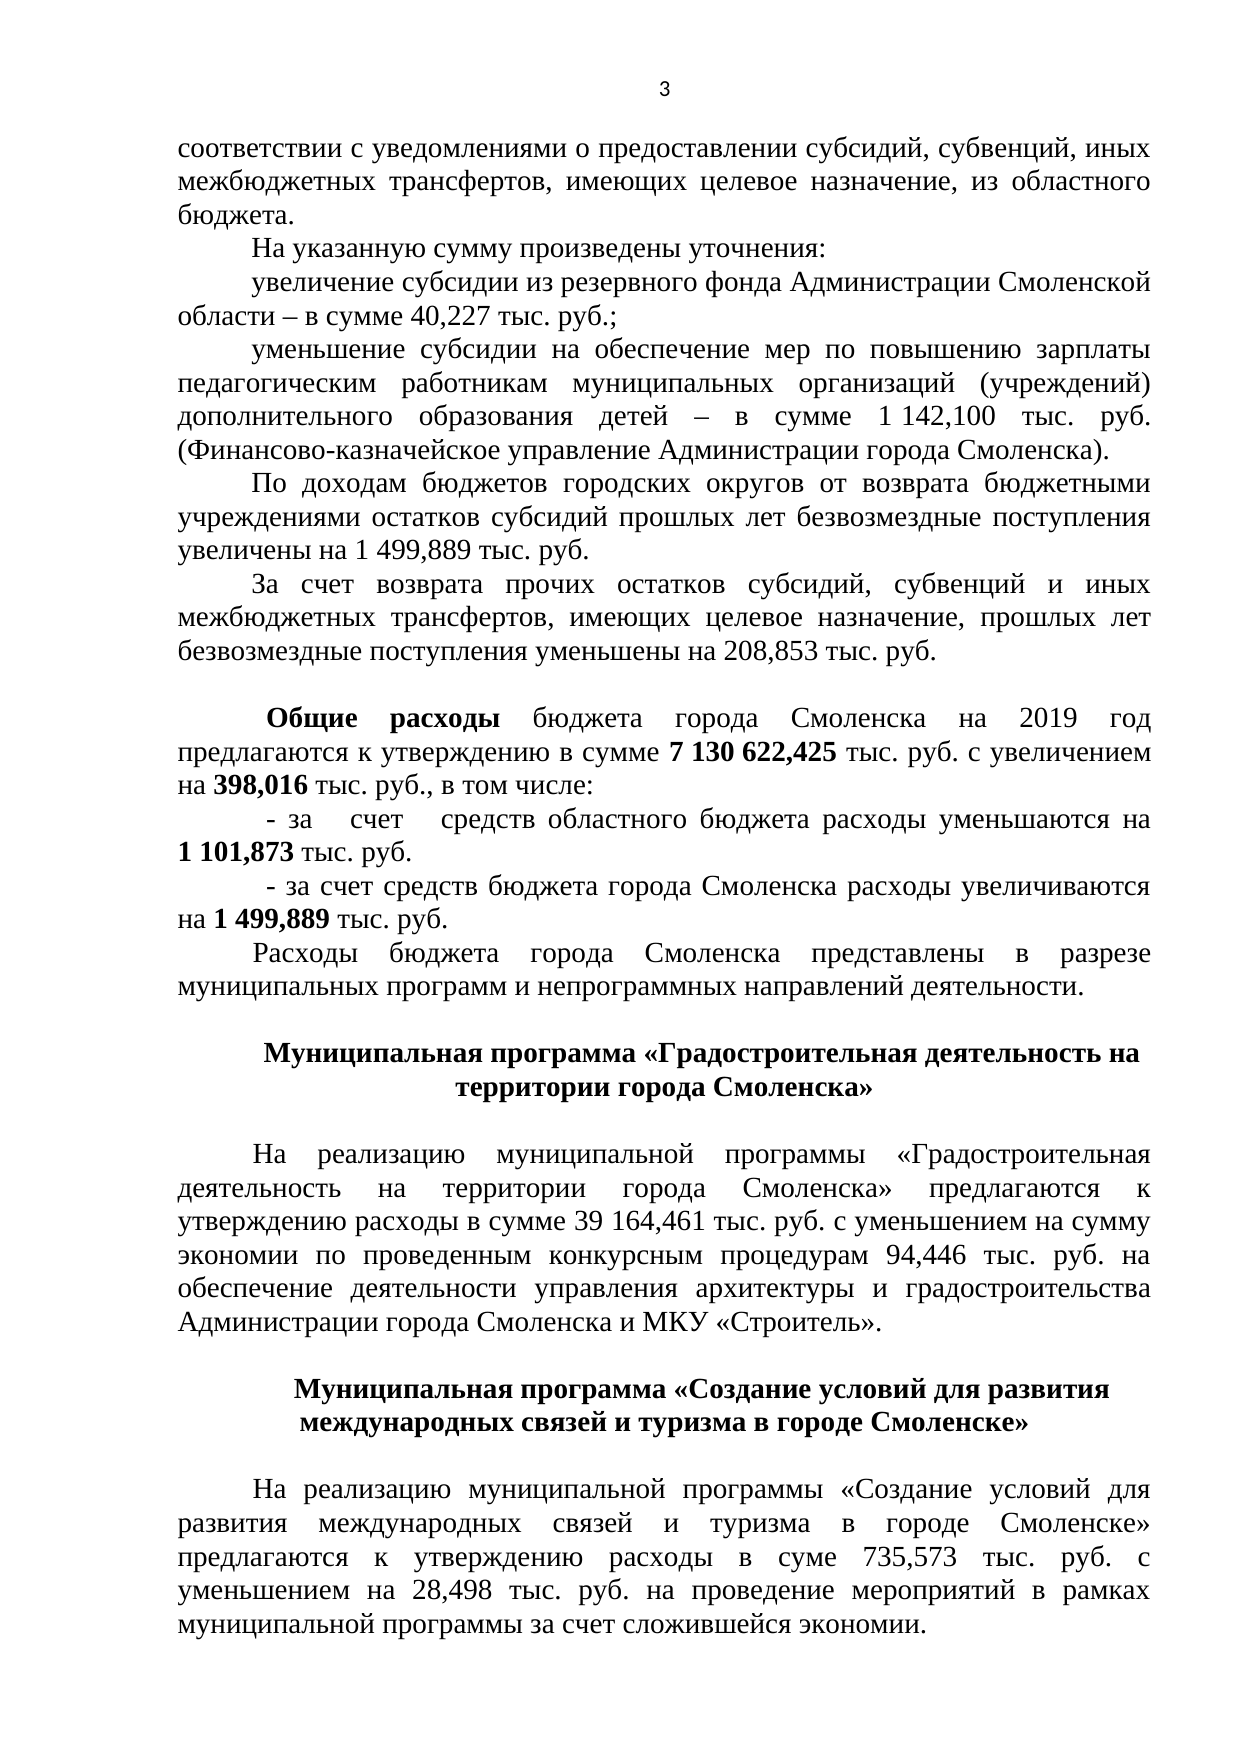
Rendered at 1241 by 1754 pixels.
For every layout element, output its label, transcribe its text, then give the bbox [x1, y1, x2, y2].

text Муниципальная программа «Создание условий для развития международных связей и туризма в городе Смоленске» [177, 1371, 1152, 1438]
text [177, 130, 1152, 231]
text увеличение субсидии из резервного фонда Администрации Смоленской области – в сумме 40,227 тыс. руб.; [177, 264, 1152, 331]
text На реализацию муниципальной программы «Градостроительная деятельность на территории города Смоленска» предлагаются к утверждению расходы в сумме 39 164,461 тыс. руб. с уменьшением на сумму экономии по проведенным конкурсным процедурам 94,446 тыс. руб. на обеспечение деятельности управления архитектуры и градостроительства Администрации города Смоленска и МКУ «Строитель». [177, 1136, 1152, 1337]
text - за счет средств областного бюджета расходы уменьшаются на 1 101,873 тыс. руб. [177, 801, 1152, 868]
text На указанную сумму произведены уточнения: [177, 231, 1152, 264]
text уменьшение субсидии на обеспечение мер по повышению зарплаты педагогическим работникам муниципальных организаций (учреждений) дополнительного образования детей – в сумме 1 142,100 тыс. руб. (Финансово-казначейское управление Администрации города Смоленска). [177, 331, 1152, 465]
text Расходы бюджета города Смоленска представлены в разрезе муниципальных программ и непрограммных направлений деятельности. [177, 935, 1152, 1002]
text На реализацию муниципальной программы «Создание условий для развития международных связей и туризма в городе Смоленске» предлагаются к утверждению расходы в суме 735,573 тыс. руб. с уменьшением на 28,498 тыс. руб. на проведение мероприятий в рамках муниципальной программы за счет сложившейся экономии. [177, 1472, 1152, 1639]
text По доходам бюджетов городских округов от возврата бюджетными учреждениями остатков субсидий прошлых лет безвозмездные поступления увеличены на 1 499,889 тыс. руб. [177, 465, 1152, 566]
text За счет возврата прочих остатков субсидий, субвенций и иных межбюджетных трансфертов, имеющих целевое назначение, прошлых лет безвозмездные поступления уменьшены на 208,853 тыс. руб. [177, 566, 1152, 667]
text Муниципальная программа «Градостроительная деятельность на территории города Смоленска» [177, 1036, 1152, 1103]
text - за счет средств бюджета города Смоленска расходы увеличиваются на 1 499,889 тыс. руб. [177, 868, 1152, 935]
text Общие расходы бюджета города Смоленска на 2019 год предлагаются к утверждению в сумме 7 130 622,425 тыс. руб. с увеличением на 398,016 тыс. руб., в том числе: [177, 700, 1152, 801]
